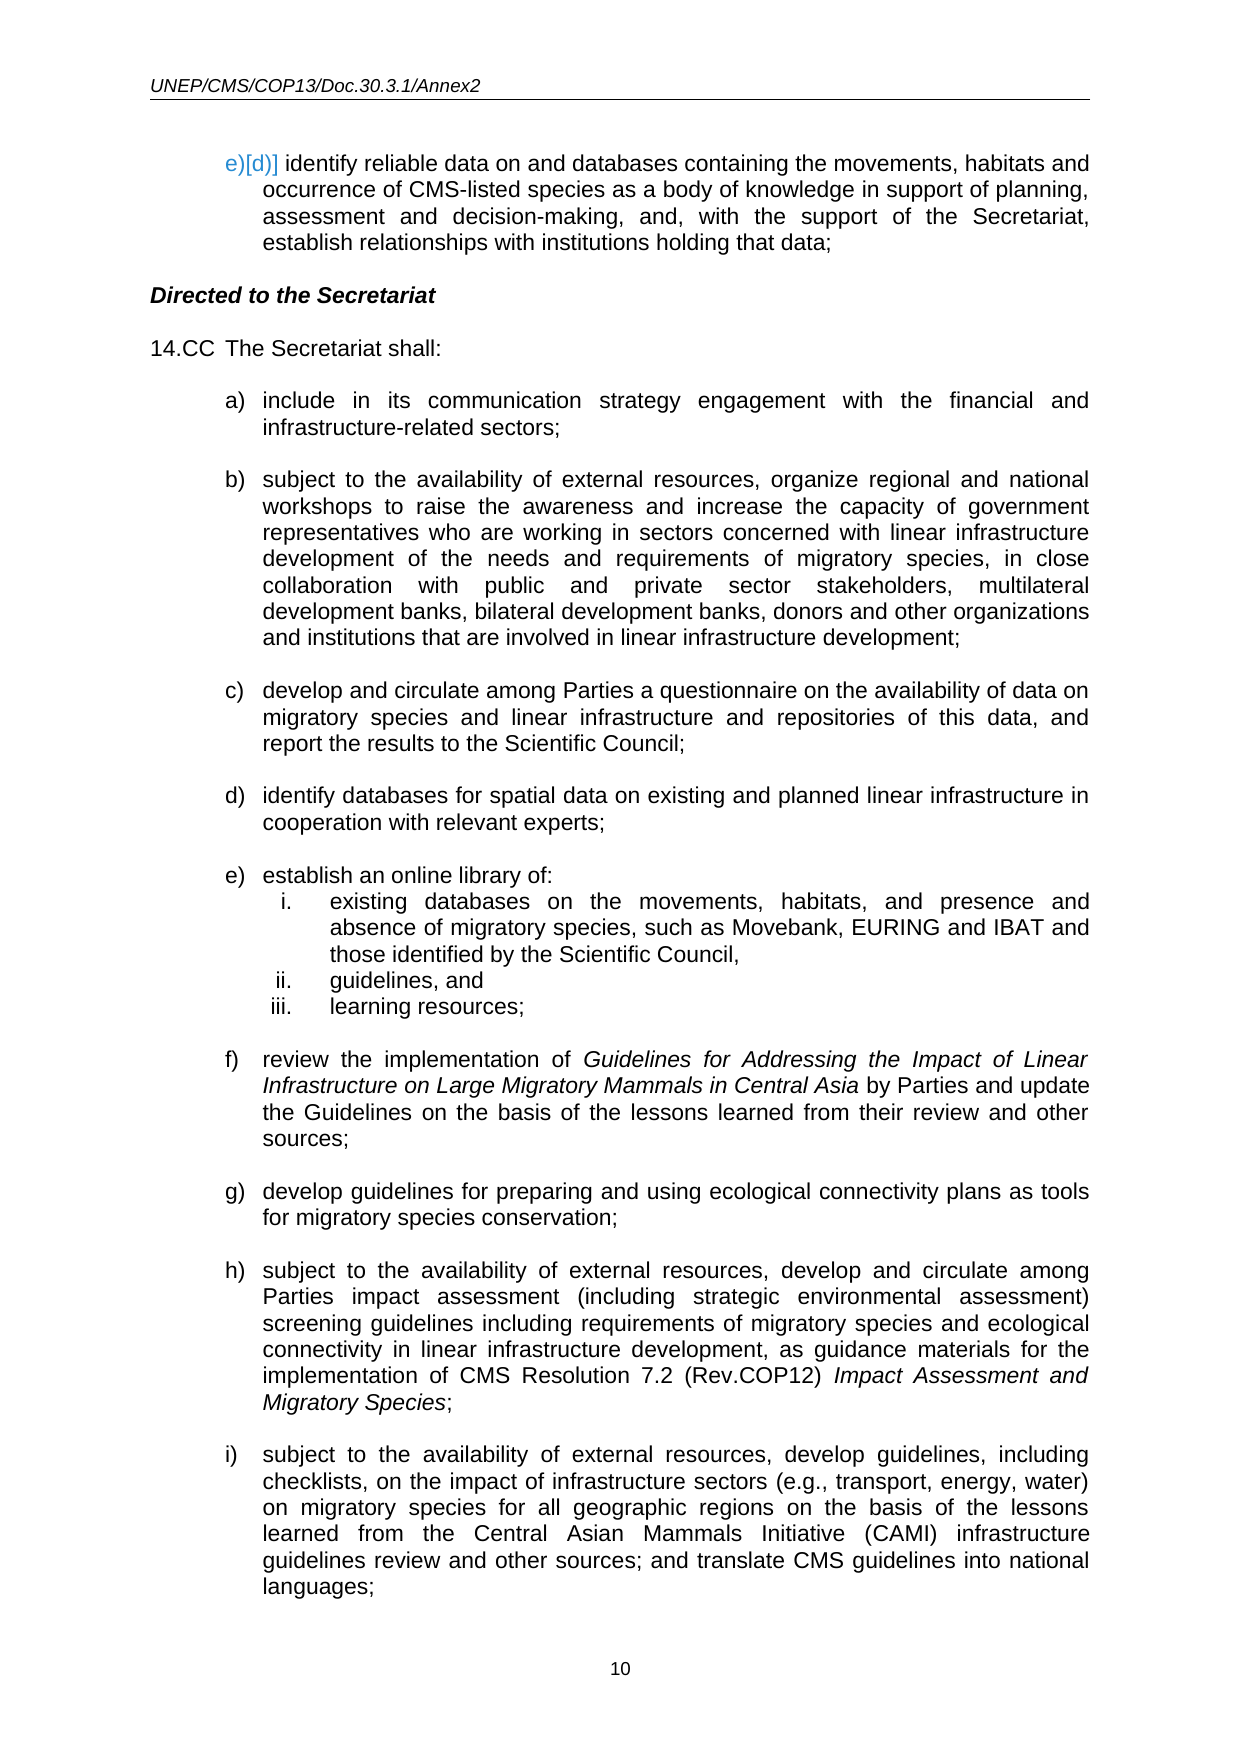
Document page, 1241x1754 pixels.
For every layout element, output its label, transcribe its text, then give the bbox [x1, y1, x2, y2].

list learning resources; [292, 993, 1090, 1020]
list existing databases on the movements, habitats, and presence and absence of migratory species, such as Movebank, EURING and IBAT and those identified by the Scientific Council, [292, 888, 1090, 967]
list identify reliable data on and databases containing the movements, habitats and occurrence of CMS-listed species as a body of knowledge in support of planning, assessment and decision-making, and, with the support of the Secretariat, establish relationships with institutions holding that data; [225, 150, 1090, 255]
text 14.CC The Secretariat shall: [150, 334, 1090, 361]
list include in its communication strategy engagement with the financial and infrastructure-related sectors; [225, 387, 1090, 440]
list develop guidelines for preparing and using ecological connectivity plans as tools for migratory species conservation; [225, 1178, 1090, 1231]
list guidelines, and [292, 967, 1090, 993]
text Directed to the Secretariat [150, 282, 1090, 308]
list establish an online library of: [225, 862, 1090, 888]
list subject to the availability of external resources, develop guidelines, including checklists, on the impact of infrastructure sectors (e.g., transport, energy, water) on migratory species for all geographic regions on the basis of the lessons learned from the Central Asian Mammals Initiative (CAMI) infrastructure guidelines review and other sources; and translate CMS guidelines into national languages; [225, 1441, 1090, 1599]
list subject to the availability of external resources, organize regional and national workshops to raise the awareness and increase the capacity of government representatives who are working in sectors concerned with linear infrastructure development of the needs and requirements of migratory species, in close collaboration with public and private sector stakeholders, multilateral development banks, bilateral development banks, donors and other organizations and institutions that are involved in linear infrastructure development; [225, 466, 1090, 651]
list subject to the availability of external resources, develop and circulate among Parties impact assessment (including strategic environmental assessment) screening guidelines including requirements of migratory species and ecological connectivity in linear infrastructure development, as guidance materials for the implementation of CMS Resolution 7.2 (Rev.COP12) Impact Assessment and Migratory Species; [225, 1257, 1090, 1415]
list identify databases for spatial data on existing and planned linear infrastructure in cooperation with relevant experts; [225, 782, 1090, 835]
list review the implementation of Guidelines for Addressing the Impact of Linear Infrastructure on Large Migratory Mammals in Central Asia by Parties and update the Guidelines on the basis of the lessons learned from their review and other sources; [225, 1046, 1090, 1151]
list develop and circulate among Parties a questionnaire on the availability of data on migratory species and linear infrastructure and repositories of this data, and report the results to the Scientific Council; [225, 677, 1090, 756]
